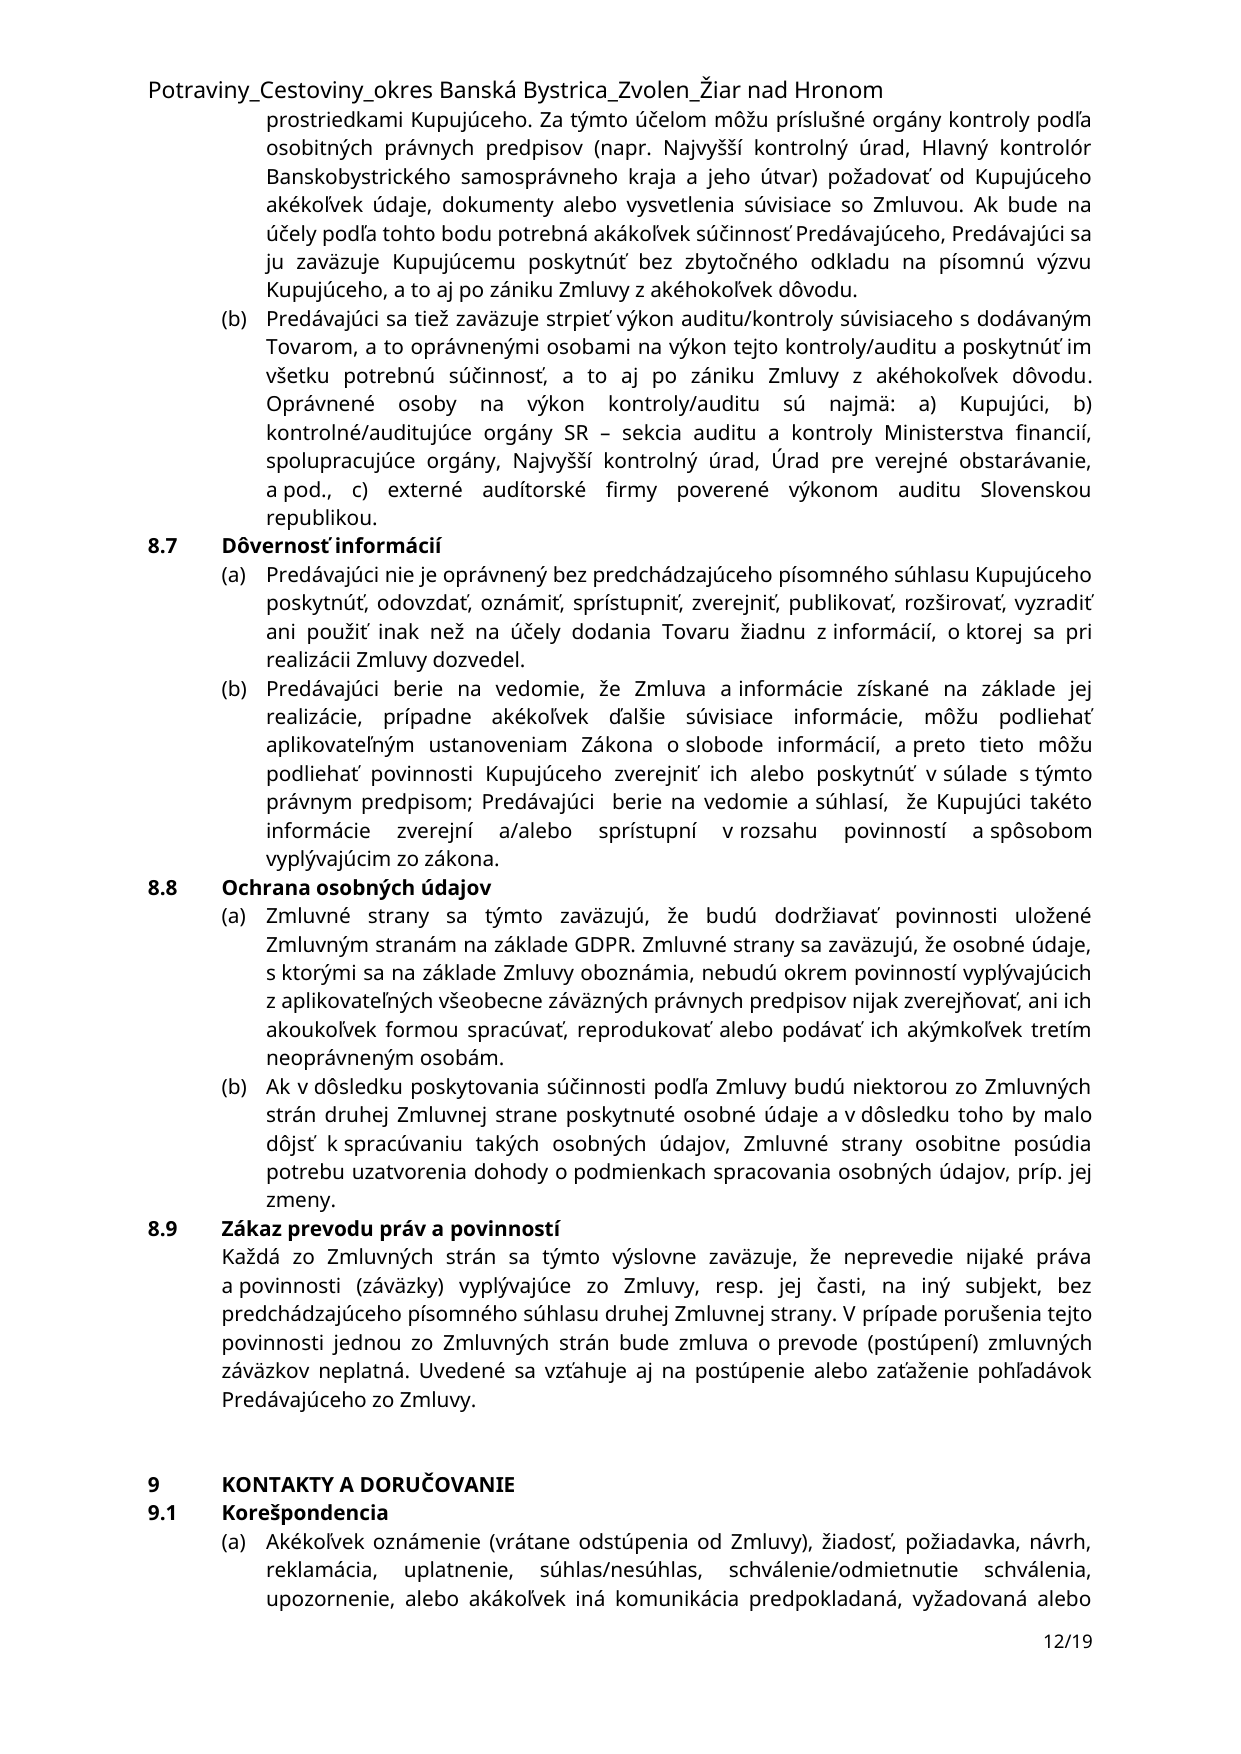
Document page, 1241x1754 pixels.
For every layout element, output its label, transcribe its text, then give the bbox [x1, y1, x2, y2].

list Predávajúci sa tiež zaväzuje strpieť výkon auditu/kontroly súvisiaceho s dodávaným Tovarom, a to oprávnenými osobami na výkon tejto kontroly/auditu a poskytnúť im všetku potrebnú súčinnosť, a to aj po zániku Zmluvy z akéhokoľvek dôvodu. Oprávnené osoby na výkon kontroly/auditu sú najmä: a) Kupujúci, b) kontrolné/auditujúce orgány SR – sekcia auditu a kontroly Ministerstva financií, spolupracujúce orgány, Najvyšší kontrolný úrad, Úrad pre verejné obstarávanie, a pod., c) externé audítorské firmy poverené výkonom auditu Slovenskou republikou. [221, 304, 1093, 532]
text 8.7 Dôvernosť informácií [148, 532, 1093, 560]
text (a) Predávajúci nie je oprávnený bez predchádzajúceho písomného súhlasu Kupujúceho poskytnúť, odovzdať, oznámiť, sprístupniť, zverejniť, publikovať, rozširovať, vyzradiť ani použiť inak než na účely dodania Tovaru žiadnu z informácií, o ktorej sa pri realizácii Zmluvy dozvedel. [221, 560, 1093, 674]
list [221, 105, 1093, 304]
text 9 kontakty a doručovanie [148, 1470, 1093, 1498]
text 8.9 Zákaz prevodu práv a povinností [148, 1214, 1093, 1242]
text Každá zo Zmluvných strán sa týmto výslovne zaväzuje, že neprevedie nijaké práva a povinnosti (záväzky) vyplývajúce zo Zmluvy, resp. jej časti, na iný subjekt, bez predchádzajúceho písomného súhlasu druhej Zmluvnej strany. V prípade porušenia tejto povinnosti jednou zo Zmluvných strán bude zmluva o prevode (postúpení) zmluvných záväzkov neplatná. Uvedené sa vzťahuje aj na postúpenie alebo zaťaženie pohľadávok Predávajúceho zo Zmluvy. [221, 1242, 1093, 1413]
text 8.8 Ochrana osobných údajov [148, 873, 1093, 901]
text (a) Zmluvné strany sa týmto zaväzujú, že budú dodržiavať povinnosti uložené Zmluvným stranám na základe GDPR. Zmluvné strany sa zaväzujú, že osobné údaje, s ktorými sa na základe Zmluvy oboznámia, nebudú okrem povinností vyplývajúcich z aplikovateľných všeobecne záväzných právnych predpisov nijak zverejňovať, ani ich akoukoľvek formou spracúvať, reprodukovať alebo podávať ich akýmkoľvek tretím neoprávneným osobám. [221, 901, 1093, 1072]
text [221, 1527, 1093, 1612]
text (b) Ak v dôsledku poskytovania súčinnosti podľa Zmluvy budú niektorou zo Zmluvných strán druhej Zmluvnej strane poskytnuté osobné údaje a v dôsledku toho by malo dôjsť k spracúvaniu takých osobných údajov, Zmluvné strany osobitne posúdia potrebu uzatvorenia dohody o podmienkach spracovania osobných údajov, príp. jej zmeny. [221, 1072, 1093, 1214]
text (b) Predávajúci berie na vedomie, že Zmluva a informácie získané na základe jej realizácie, prípadne akékoľvek ďalšie súvisiace informácie, môžu podliehať aplikovateľným ustanoveniam Zákona o slobode informácií, a preto tieto môžu podliehať povinnosti Kupujúceho zverejniť ich alebo poskytnúť v súlade s týmto právnym predpisom; Predávajúci berie na vedomie a súhlasí, že Kupujúci takéto informácie zverejní a/alebo sprístupní v rozsahu povinností a spôsobom vyplývajúcim zo zákona. [221, 674, 1093, 873]
text 9.1 Korešpondencia [148, 1498, 1093, 1527]
